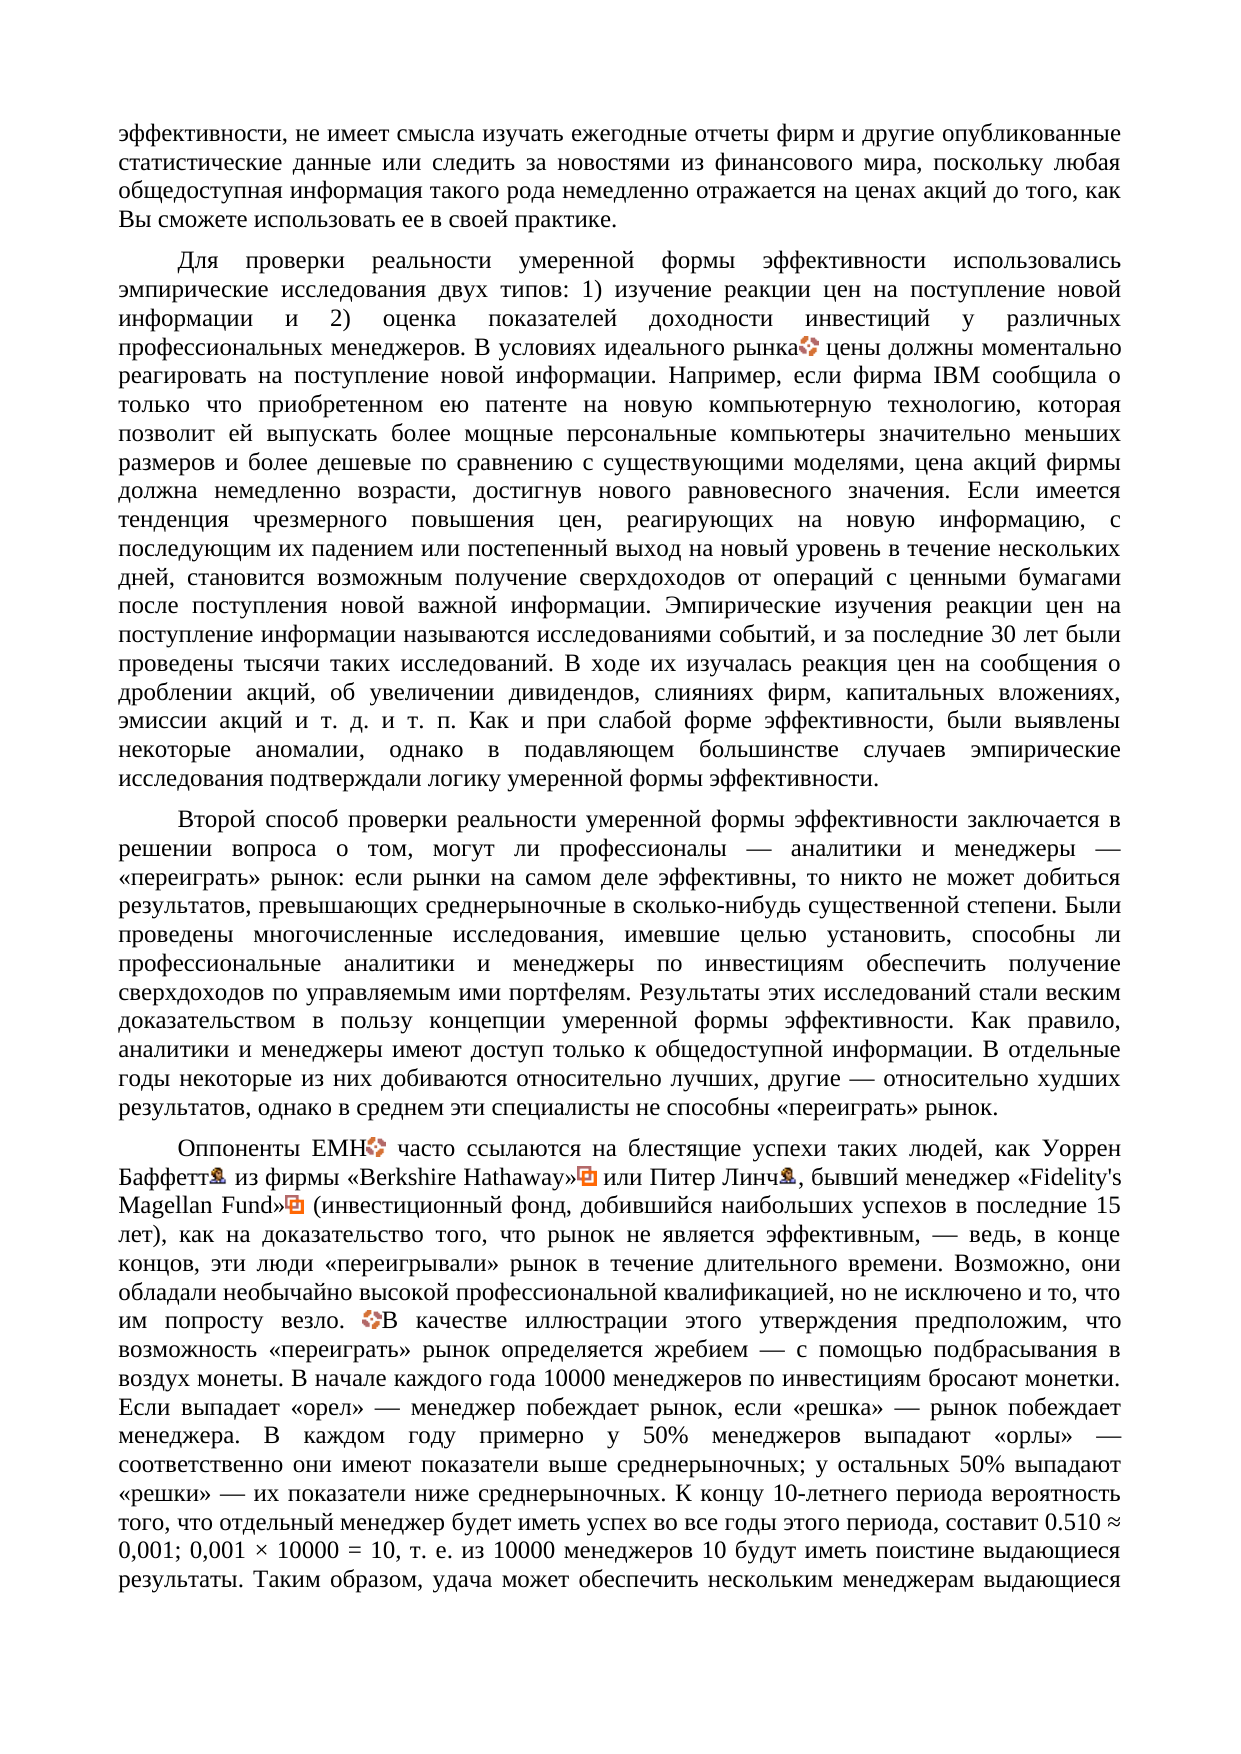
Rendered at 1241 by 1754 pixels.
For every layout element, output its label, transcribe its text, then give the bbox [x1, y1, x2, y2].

picture [208, 1166, 228, 1186]
picture [799, 336, 819, 356]
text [118, 1133, 1122, 1593]
text Для проверки реальности умеренной формы эффективности использовались эмпирические исследования двух типов: 1) изучение реакции цен на поступление новой информации и 2) оценка показателей доходности инвестиций у различных профессиональных менеджеров. В условиях идеального рынка цены должны моментально реагировать на поступление новой информации. Например, если фирма IBM сообщила о только что приобретенном ею патенте на новую компьютерную технологию, которая позволит ей выпускать более мощные персональные компьютеры значительно меньших размеров и более дешевые по сравнению с существующими моделями, цена акций фирмы должна немедленно возрасти, достигнув нового равновесного значения. Если имеется тенденция чрезмерного повышения цен, реагирующих на новую информацию, с последующим их падением или постепенный выход на новый уровень в течение нескольких дней, становится возможным получение сверхдоходов от операций с ценными бумагами после поступления новой важной информации. Эмпирические изучения реакции цен на поступление информации называются исследованиями событий, и за последние 30 лет были проведены тысячи таких исследований. В ходе их изучалась реакция цен на сообщения о дроблении акций, об увеличении дивидендов, слияниях фирм, капитальных вложениях, эмиссии акций и т. д. и т. п. Как и при слабой форме эффективности, были выявлены некоторые аномалии, однако в подавляющем большинстве случаев эмпирические исследования подтверждали логику умеренной формы эффективности. [118, 246, 1122, 792]
text Второй способ проверки реальности умеренной формы эффективности заключается в решении вопроса о том, могут ли профессионалы — аналитики и менеджеры — «переиграть» рынок: если рынки на самом деле эффективны, то никто не может добиться результатов, превышающих среднерыночные в сколько-нибудь существенной степени. Были проведены многочисленные исследования, имевшие целью установить, способны ли профессиональные аналитики и менеджеры по инвестициям обеспечить получение сверхдоходов по управляемым ими портфелям. Результаты этих исследований стали веским доказательством в пользу концепции умеренной формы эффективности. Как правило, аналитики и менеджеры имеют доступ только к общедоступной информации. В отдельные годы некоторые из них добиваются относительно лучших, другие — относительно худших результатов, однако в среднем эти специалисты не способны «переиграть» рынок. [118, 804, 1122, 1121]
picture [577, 1166, 597, 1186]
picture [362, 1310, 382, 1329]
picture [366, 1137, 386, 1157]
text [118, 118, 1122, 233]
picture [778, 1166, 798, 1186]
picture [285, 1195, 304, 1214]
